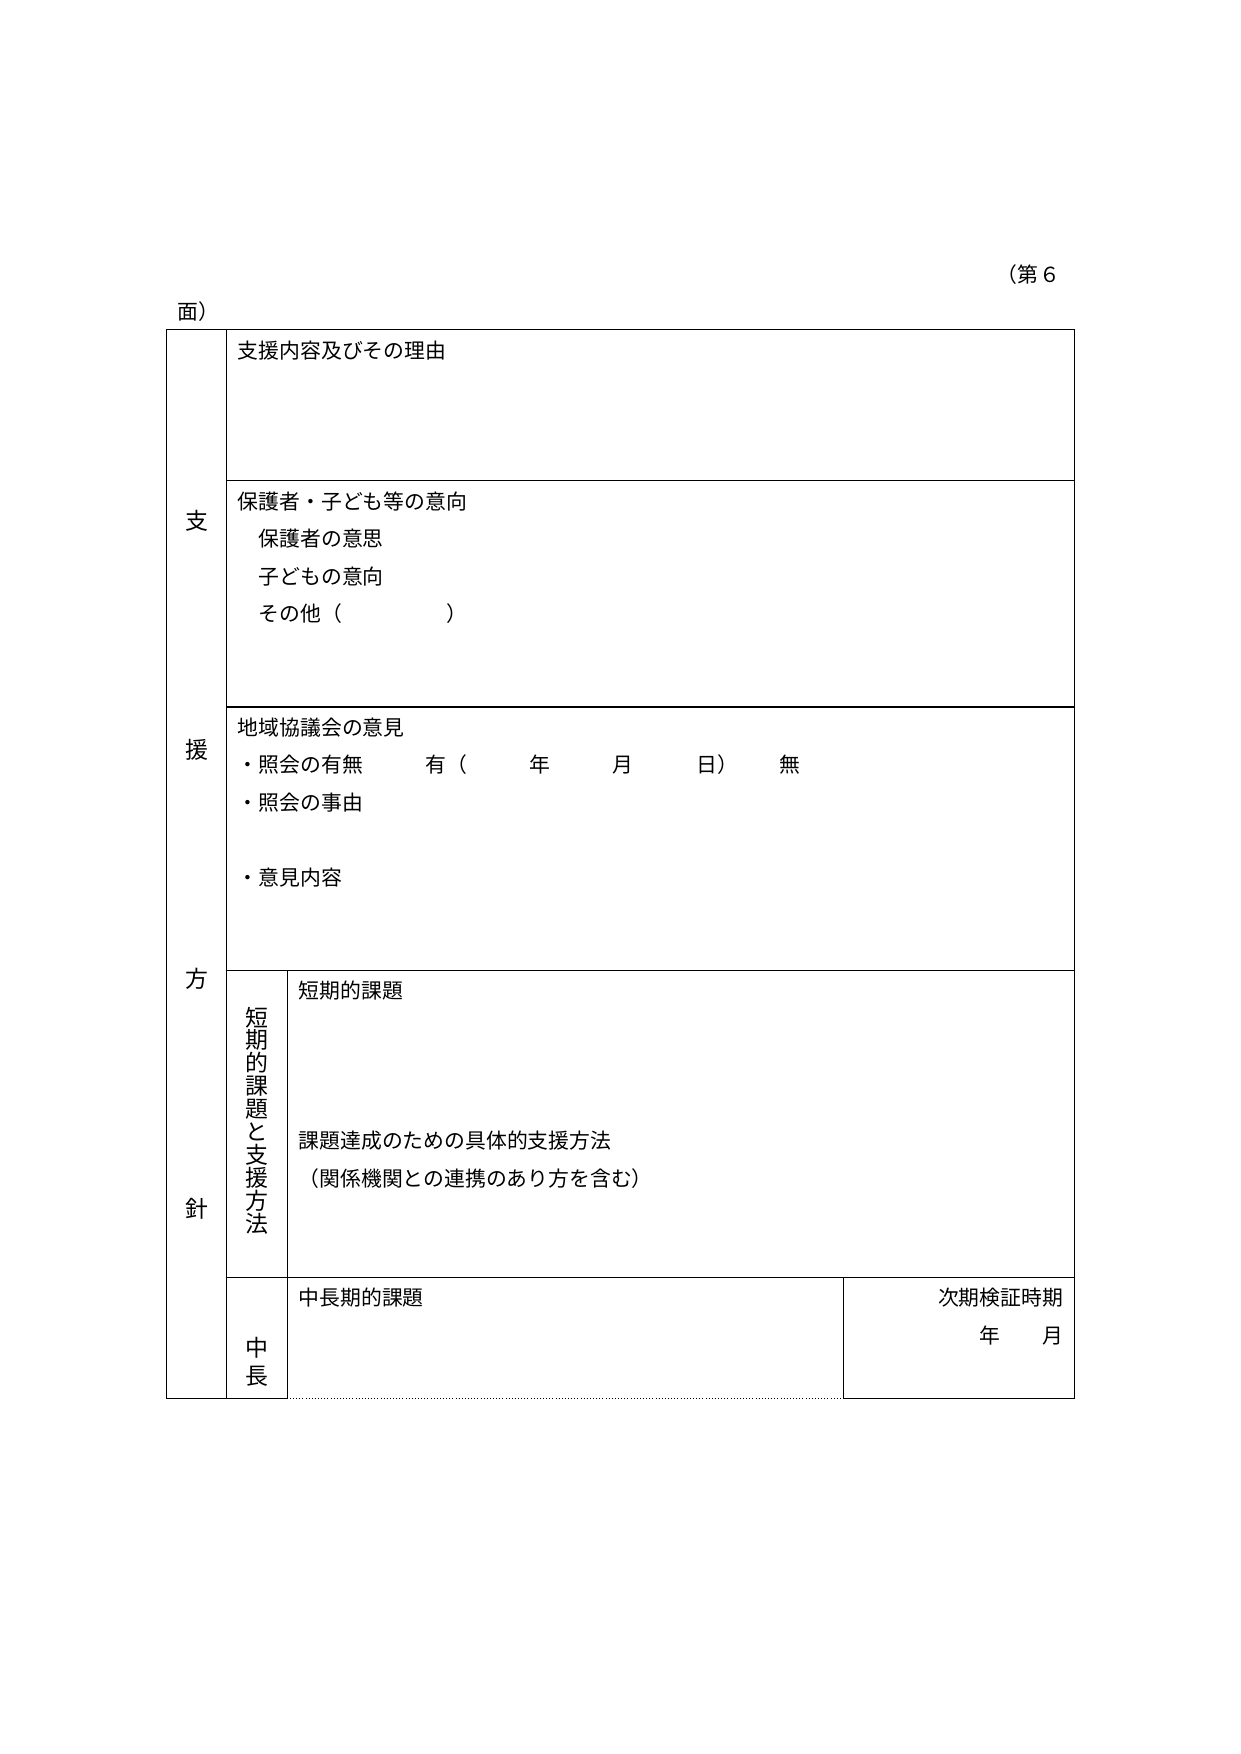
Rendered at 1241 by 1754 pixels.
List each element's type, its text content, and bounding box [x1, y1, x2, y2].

table_cell 短期的課題と支援方法 [227, 971, 287, 1277]
table_cell 短期的課題 課題達成のための具体的支援方法 （関係機関との連携のあり方を含む） [288, 971, 1074, 1277]
table_header 支援内容及びその理由 [227, 330, 1074, 480]
table_cell 中長期的課題 [288, 1278, 843, 1398]
table_cell 中長期的課題と支援方法 [227, 1278, 287, 1398]
table_cell 保護者・子ども等の意向 保護者の意思 子どもの意向 その他（ ） [227, 481, 1074, 706]
text （第６面） [177, 254, 1063, 329]
table_header 支 援 方 針 [167, 330, 226, 1398]
table_cell 地域協議会の意見 ・照会の有無 有（ 年 月 日） 無 ・照会の事由 ・意見内容 [227, 708, 1074, 970]
table_cell 次期検証時期 年 月 [844, 1278, 1074, 1398]
